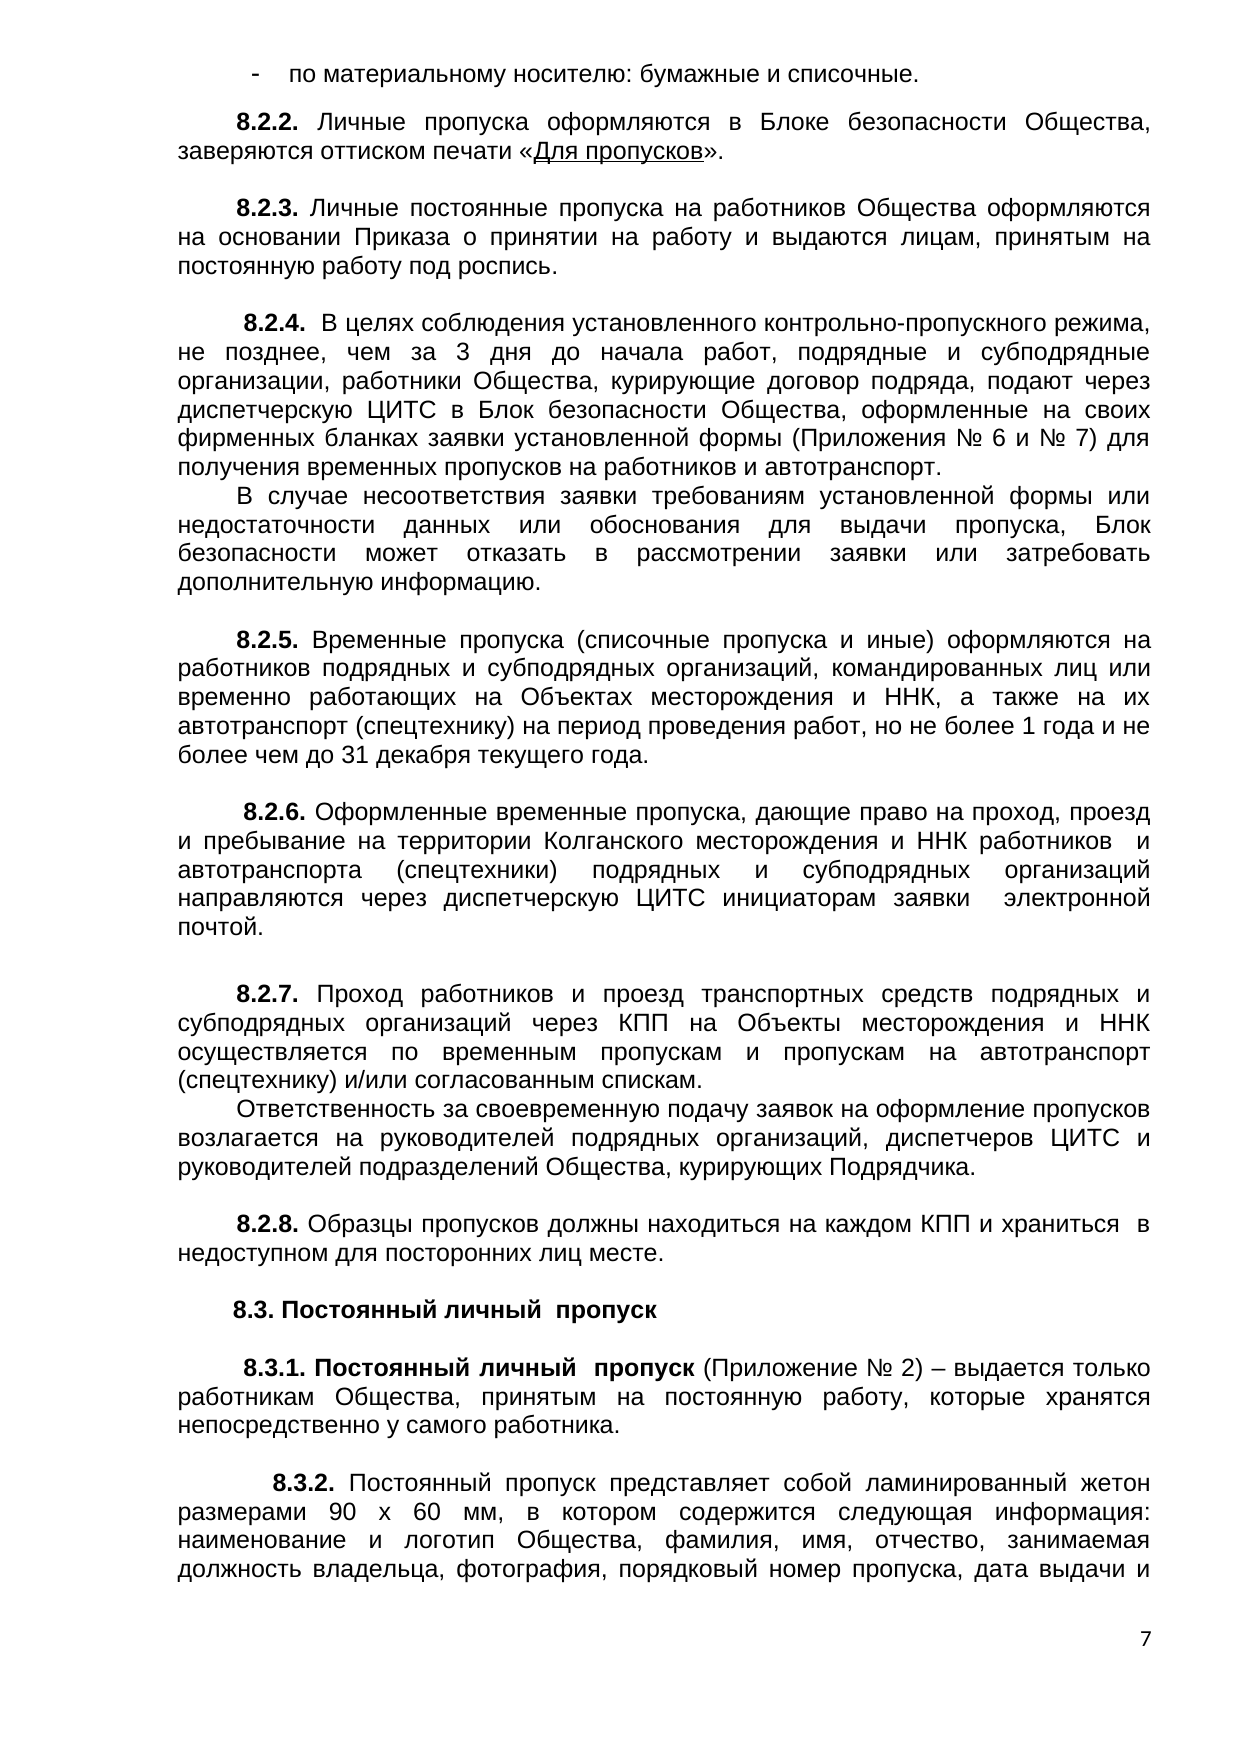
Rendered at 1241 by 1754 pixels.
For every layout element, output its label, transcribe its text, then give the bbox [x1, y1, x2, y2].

text 8.2.6. Оформленные временные пропуска, дающие право на проход, проезд и пребывание на территории Колганского месторождения и ННК работников и автотранспорта (спецтехники) подрядных и субподрядных организаций направляются через диспетчерскую ЦИТС инициаторам заявки электронной почтой. [177, 797, 1152, 941]
text В случае несоответствия заявки требованиям установленной формы или недостаточности данных или обоснования для выдачи пропуска, Блок безопасности может отказать в рассмотрении заявки или затребовать дополнительную информацию. [177, 481, 1152, 596]
list по материальному носителю: бумажные и списочные. [251, 59, 1152, 88]
text 8.2.4. В целях соблюдения установленного контрольно-пропускного режима, не позднее, чем за 3 дня до начала работ, подрядные и субподрядные организации, работники Общества, курирующие договор подряда, подают через диспетчерскую ЦИТС в Блок безопасности Общества, оформленные на своих фирменных бланках заявки установленной формы (Приложения № 6 и № 7) для получения временных пропусков на работников и автотранспорт. [177, 308, 1152, 481]
text 8.2.2. Личные пропуска оформляются в Блоке безопасности Общества, заверяются оттиском печати «Для пропусков». [177, 107, 1152, 164]
text 8.2.7. Проход работников и проезд транспортных средств подрядных и субподрядных организаций через КПП на Объекты месторождения и ННК осуществляется по временным пропускам и пропускам на автотранспорт (спецтехнику) и/или согласованным спискам. [177, 979, 1152, 1094]
text 8.2.8. Образцы пропусков должны находиться на каждом КПП и храниться в недоступном для посторонних лиц месте. [177, 1209, 1152, 1267]
text 8.3. Постоянный личный пропуск [177, 1295, 1152, 1324]
text 8.2.5. Временные пропуска (списочные пропуска и иные) оформляются на работников подрядных и субподрядных организаций, командированных лиц или временно работающих на Объектах месторождения и ННК, а также на их автотранспорт (спецтехнику) на период проведения работ, но не более 1 года и не более чем до 31 декабря текущего года. [177, 624, 1152, 768]
text Ответственность за своевременную подачу заявок на оформление пропусков возлагается на руководителей подрядных организаций, диспетчеров ЦИТС и руководителей подразделений Общества, курирующих Подрядчика. [177, 1094, 1152, 1180]
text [177, 1468, 1152, 1583]
text 8.3.1. Постоянный личный пропуск (Приложение № 2) – выдается только работникам Общества, принятым на постоянную работу, которые хранятся непосредственно у самого работника. [177, 1353, 1152, 1439]
text 8.2.3. Личные постоянные пропуска на работников Общества оформляются на основании Приказа о принятии на работу и выдаются лицам, принятым на постоянную работу под роспись. [177, 193, 1152, 279]
